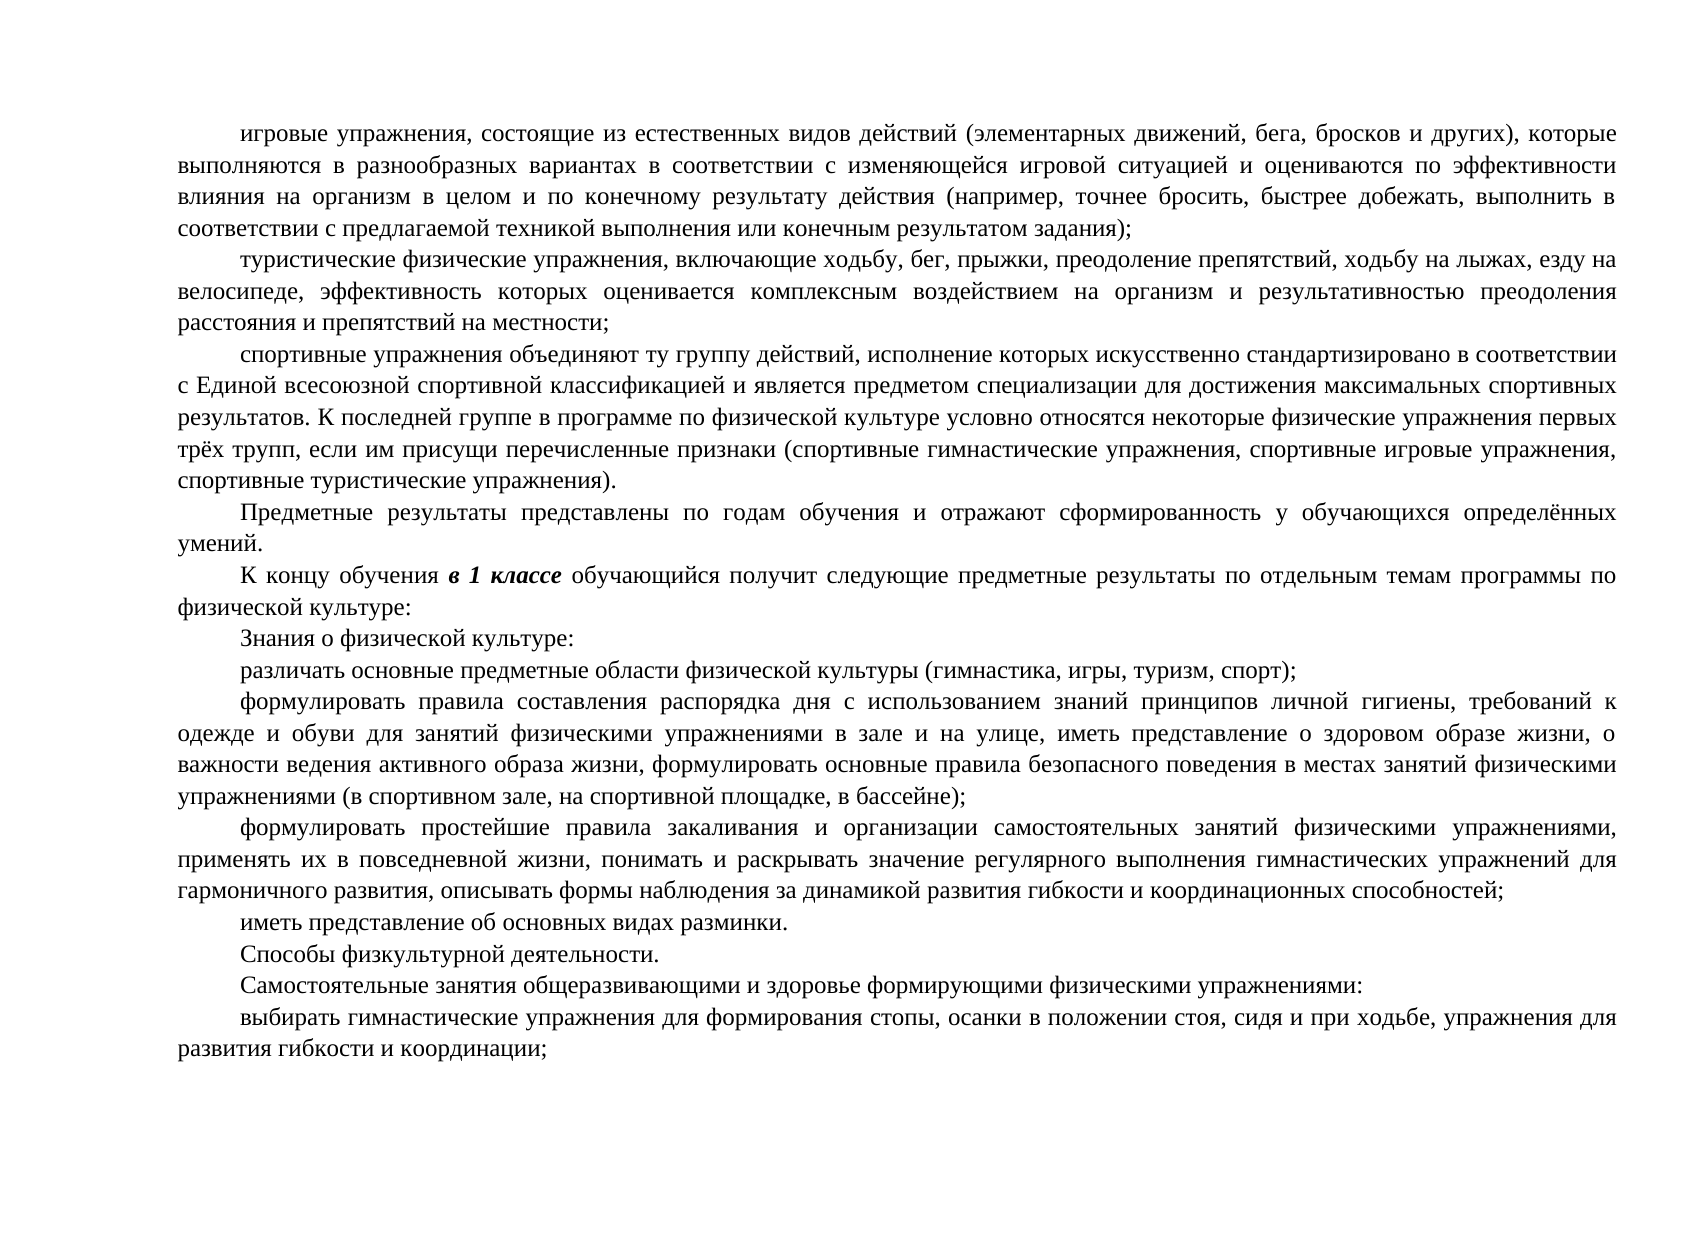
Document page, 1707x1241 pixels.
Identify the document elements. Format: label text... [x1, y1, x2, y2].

text спортивные упражнения объединяют ту группу действий, исполнение которых искусственно стандартизировано в соответствии с Единой всесоюзной спортивной классификацией и является предметом специализации для достижения максимальных спортивных результатов. К последней группе в программе по физической культуре условно относятся некоторые физические упражнения первых трёх трупп, если им присущи перечисленные признаки (спортивные гимнастические упражнения, спортивные игровые упражнения, спортивные туристические упражнения). [177, 339, 1618, 494]
text К концу обучения в 1 классе обучающийся получит следующие предметные результаты по отдельным темам программы по физической культуре: [177, 560, 1618, 620]
text формулировать правила составления распорядка дня с использованием знаний принципов личной гигиены, требований к одежде и обуви для занятий физическими упражнениями в зале и на улице, иметь представление о здоровом образе жизни, о важности ведения активного образа жизни, формулировать основные правила безопасного поведения в местах занятий физическими упражнениями (в спортивном зале, на спортивной площадке, в бассейне); [177, 686, 1618, 810]
text выбирать гимнастические упражнения для формирования стопы, осанки в положении стоя, сидя и при ходьбе, упражнения для развития гибкости и координации; [177, 1002, 1618, 1062]
text Способы физкультурной деятельности. [177, 939, 1618, 967]
text Самостоятельные занятия общеразвивающими и здоровье формирующими физическими упражнениями: [177, 970, 1618, 999]
text различать основные предметные области физической культуры (гимнастика, игры, туризм, спорт); [177, 655, 1618, 683]
text игровые упражнения, состоящие из естественных видов действий (элементарных движений, бега, бросков и других), которые выполняются в разнообразных вариантах в соответствии с изменяющейся игровой ситуацией и оцениваются по эффективности влияния на организм в целом и по конечному результату действия (например, точнее бросить, быстрее добежать, выполнить в соответствии с предлагаемой техникой выполнения или конечным результатом задания); [177, 118, 1618, 242]
text Знания о физической культуре: [177, 623, 1618, 652]
text туристические физические упражнения, включающие ходьбу, бег, прыжки, преодоление препятствий, ходьбу на лыжах, езду на велосипеде, эффективность которых оценивается комплексным воздействием на организм и результативностью преодоления расстояния и препятствий на местности; [177, 244, 1618, 336]
text иметь представление об основных видах разминки. [177, 907, 1618, 936]
text Предметные результаты представлены по годам обучения и отражают сформированность у обучающихся определённых умений. [177, 497, 1618, 557]
text формулировать простейшие правила закаливания и организации самостоятельных занятий физическими упражнениями, применять их в повседневной жизни, понимать и раскрывать значение регулярного выполнения гимнастических упражнений для гармоничного развития, описывать формы наблюдения за динамикой развития гибкости и координационных способностей; [177, 812, 1618, 904]
